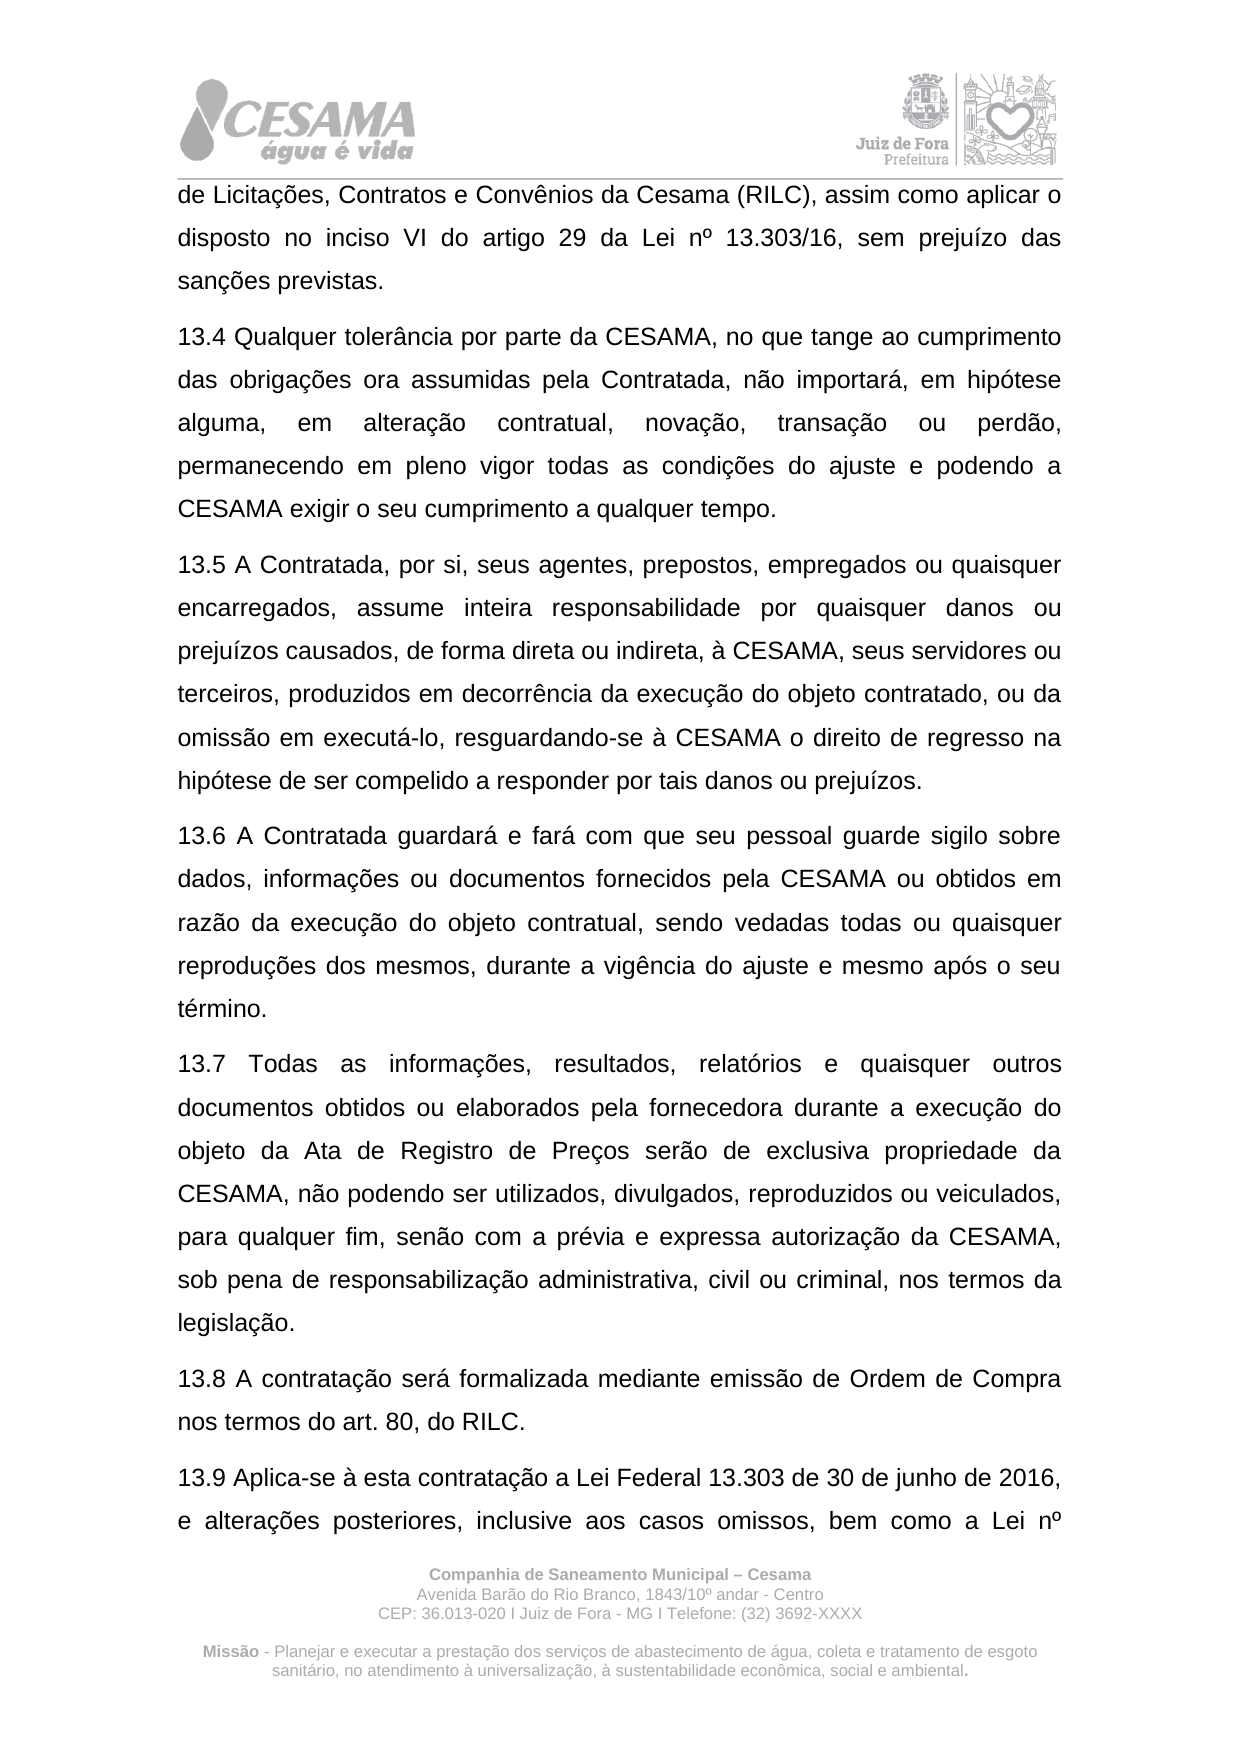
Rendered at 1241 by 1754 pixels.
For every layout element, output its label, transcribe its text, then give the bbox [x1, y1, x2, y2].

picture [177, 73, 1064, 180]
text 13.6 A Contratada guardará e fará com que seu pessoal guarde sigilo sobre dados, informações ou documentos fornecidos pela CESAMA ou obtidos em razão da execução do objeto contratual, sendo vedadas todas ou quaisquer reproduções dos mesmos, durante a vigência do ajuste e mesmo após o seu término. [177, 821, 1063, 1022]
text 13.4 Qualquer tolerância por parte da CESAMA, no que tange ao cumprimento das obrigações ora assumidas pela Contratada, não importará, em hipótese alguma, em alteração contratual, novação, transação ou perdão, permanecendo em pleno vigor todas as condições do ajuste e podendo a CESAMA exigir o seu cumprimento a qualquer tempo. [177, 322, 1063, 523]
text 13.8 A contratação será formalizada mediante emissão de Ordem de Compra nos termos do art. 80, do RILC. [177, 1364, 1063, 1436]
text 13.7 Todas as informações, resultados, relatórios e quaisquer outros documentos obtidos ou elaborados pela fornecedora durante a execução do objeto da Ata de Registro de Preços serão de exclusiva propriedade da CESAMA, não podendo ser utilizados, divulgados, reproduzidos ou veiculados, para qualquer fim, senão com a prévia e expressa autorização da CESAMA, sob pena de responsabilização administrativa, civil ou criminal, nos termos da legislação. [177, 1049, 1063, 1337]
text 13.5 A Contratada, por si, seus agentes, prepostos, empregados ou quaisquer encarregados, assume inteira responsabilidade por quaisquer danos ou prejuízos causados, de forma direta ou indireta, à CESAMA, seus servidores ou terceiros, produzidos em decorrência da execução do objeto contratado, ou da omissão em executá-lo, resguardando-se à CESAMA o direito de regresso na hipótese de ser compelido a responder por tais danos ou prejuízos. [177, 550, 1063, 794]
